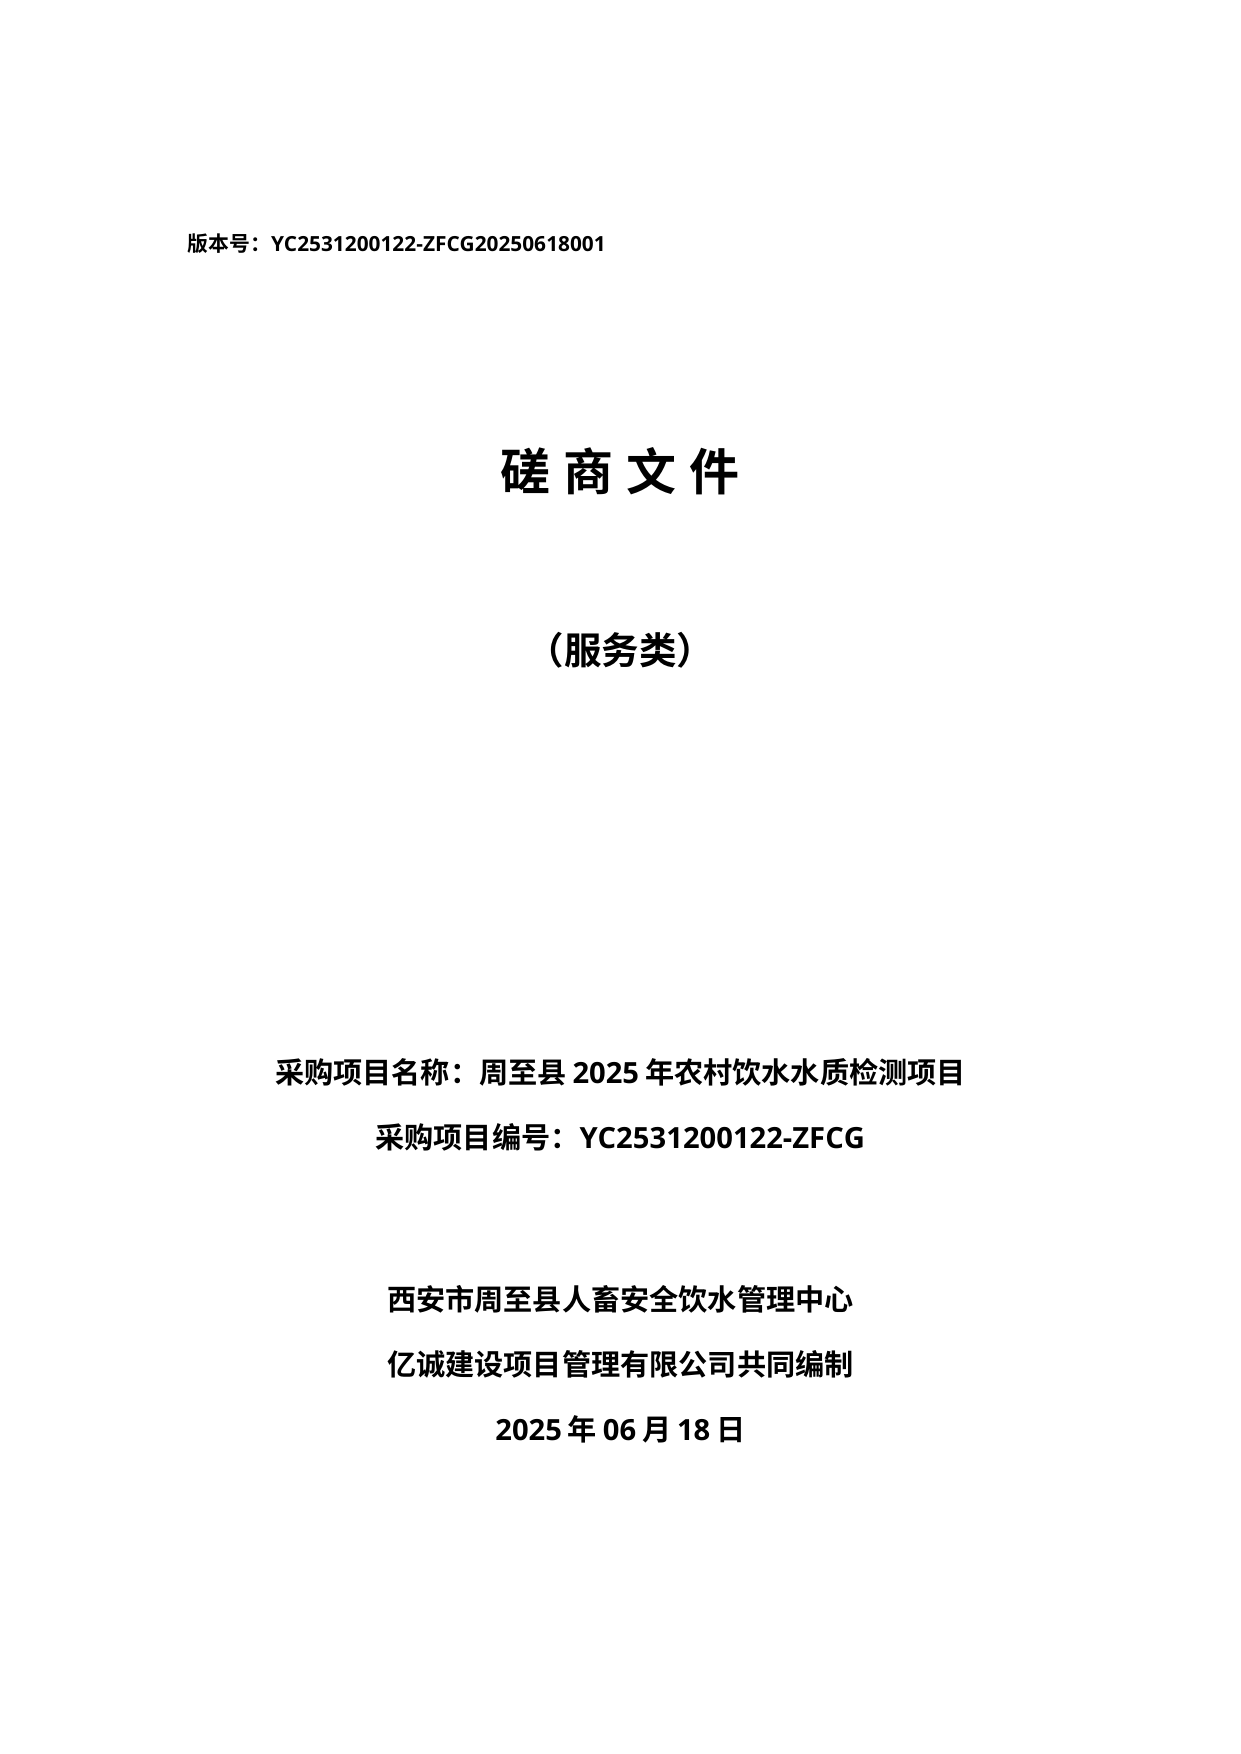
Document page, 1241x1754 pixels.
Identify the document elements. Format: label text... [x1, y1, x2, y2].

text （服务类） [187, 617, 1053, 1039]
text 亿诚建设项目管理有限公司共同编制 [187, 1332, 1053, 1397]
text 采购项目编号：YC2531200122-ZFCG [187, 1104, 1053, 1267]
text 2025年06月18日 [187, 1397, 1053, 1462]
text 磋 商 文 件 [187, 422, 1053, 617]
text 采购项目名称：周至县2025年农村饮水水质检测项目 [187, 1039, 1053, 1104]
text 西安市周至县人畜安全饮水管理中心 [187, 1267, 1053, 1332]
text 版本号：YC2531200122-ZFCG20250618001 [187, 227, 1053, 422]
